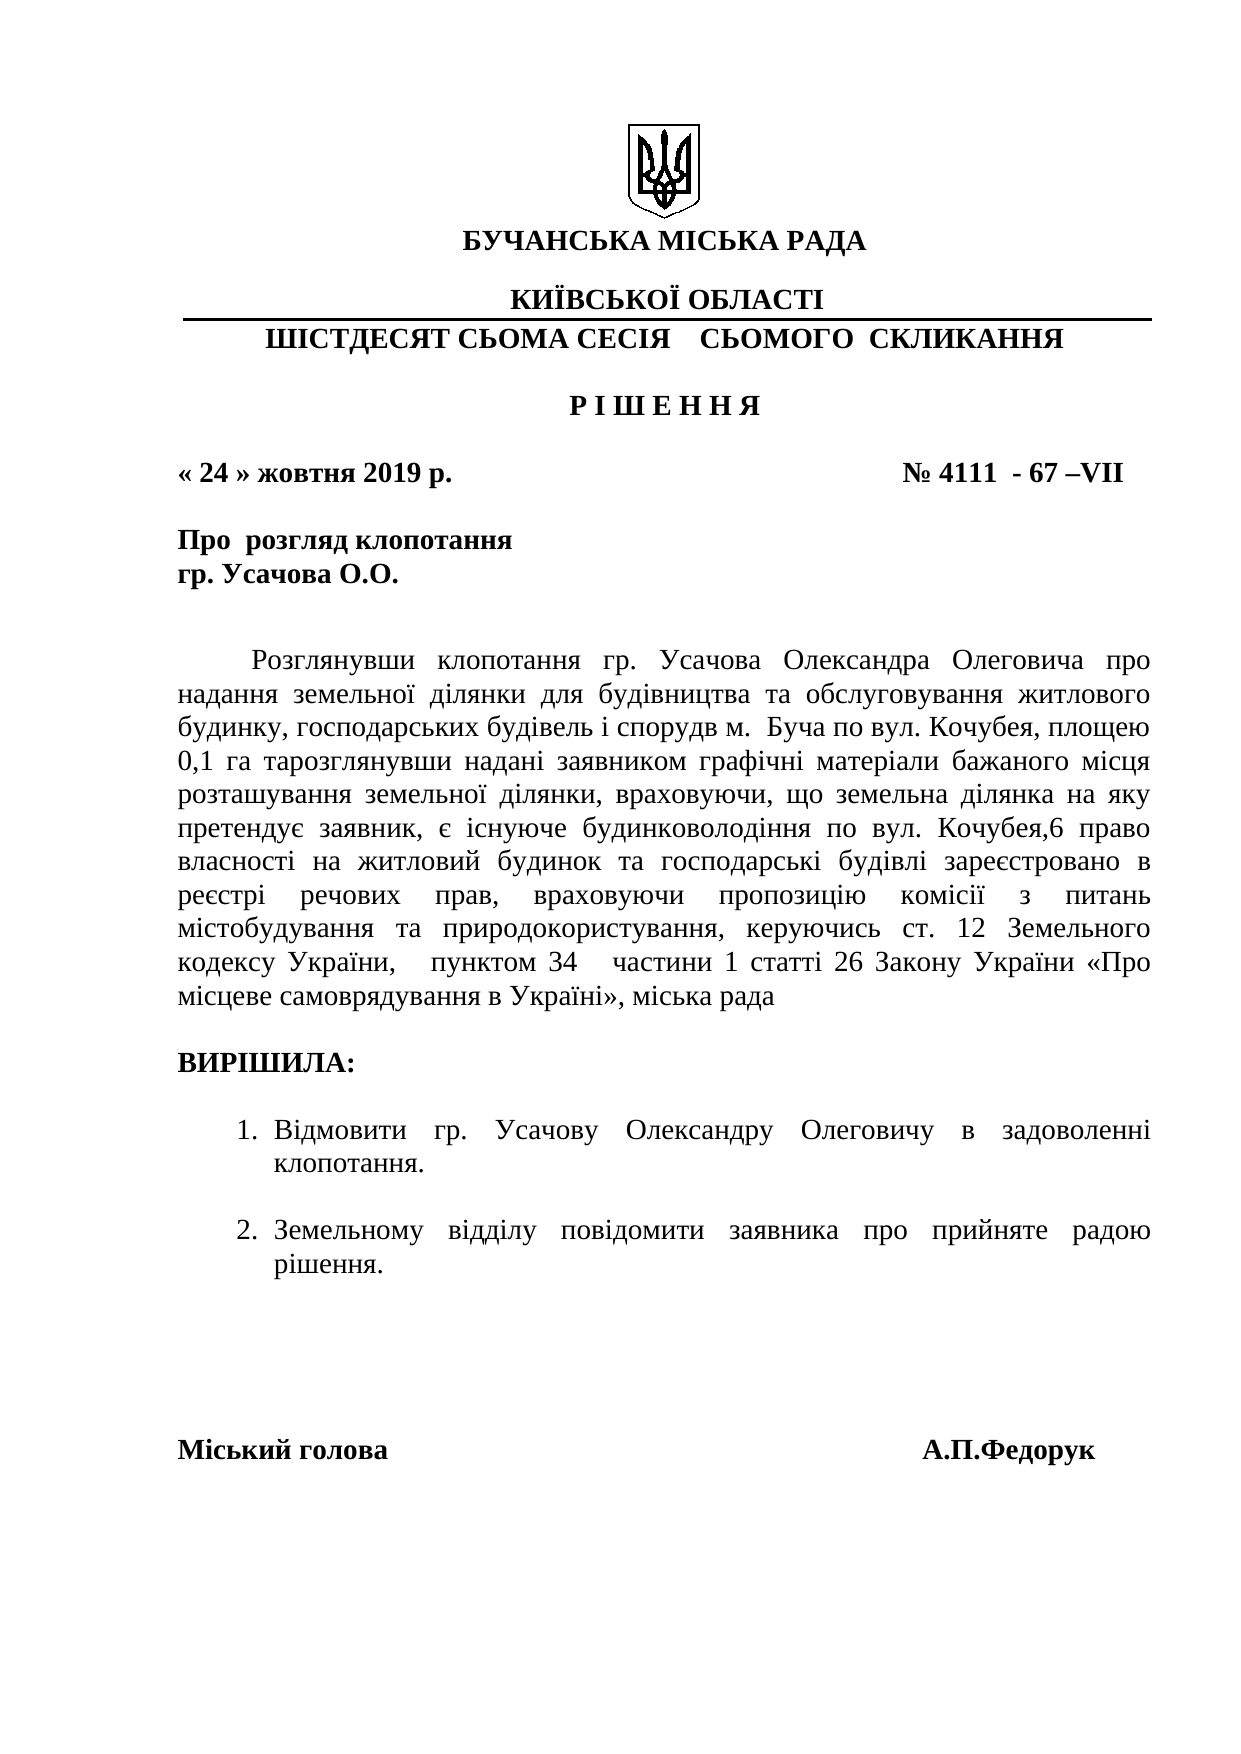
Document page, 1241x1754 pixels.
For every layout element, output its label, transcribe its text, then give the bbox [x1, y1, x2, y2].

text ШІСТДЕСЯТ СЬОМА СЕСІЯ СЬОМОГО СКЛИКАННЯ [177, 321, 1152, 354]
text « 24 » жовтня 2019 р. № 4111 - 67 –VІІ [177, 455, 1152, 489]
text гр. Усачова О.О. [177, 556, 1152, 589]
text Про розгляд клопотання [177, 522, 1152, 556]
list Земельному відділу повідомити заявника про прийняте радою рішення. [236, 1212, 1152, 1279]
text ВИРІШИЛА: [177, 1045, 1152, 1078]
list Відмовити гр. Усачову Олександру Олеговичу в задоволенні клопотання. [236, 1112, 1152, 1179]
text Міський голова А.П.Федорук [177, 1432, 1152, 1465]
text КИЇВСЬКОЇ ОБЛАСТІ [183, 282, 1152, 318]
text БУЧАНСЬКА МІСЬКА РАДА [177, 223, 1152, 256]
text Р І Ш Е Н Н Я [177, 388, 1152, 422]
text Розглянувши клопотання гр. Усачова Олександра Олеговича про надання земельної ділянки для будівництва та обслуговування житлового будинку, господарських будівель і спорудв м. Буча по вул. Кочубея, площею 0,1 га тарозглянувши надані заявником графічні матеріали бажаного місця розташування земельної ділянки, враховуючи, що земельна ділянка на яку претендує заявник, є існуюче будинковолодіння по вул. Кочубея,6 право власності на житловий будинок та господарські будівлі зареєстровано в реєстрі речових прав, враховуючи пропозицію комісії з питань містобудування та природокористування, керуючись ст. 12 Земельного кодексу України, пунктом 34 частини 1 статті 26 Закону України «Про місцеве самоврядування в Україні», міська рада [177, 642, 1152, 1011]
